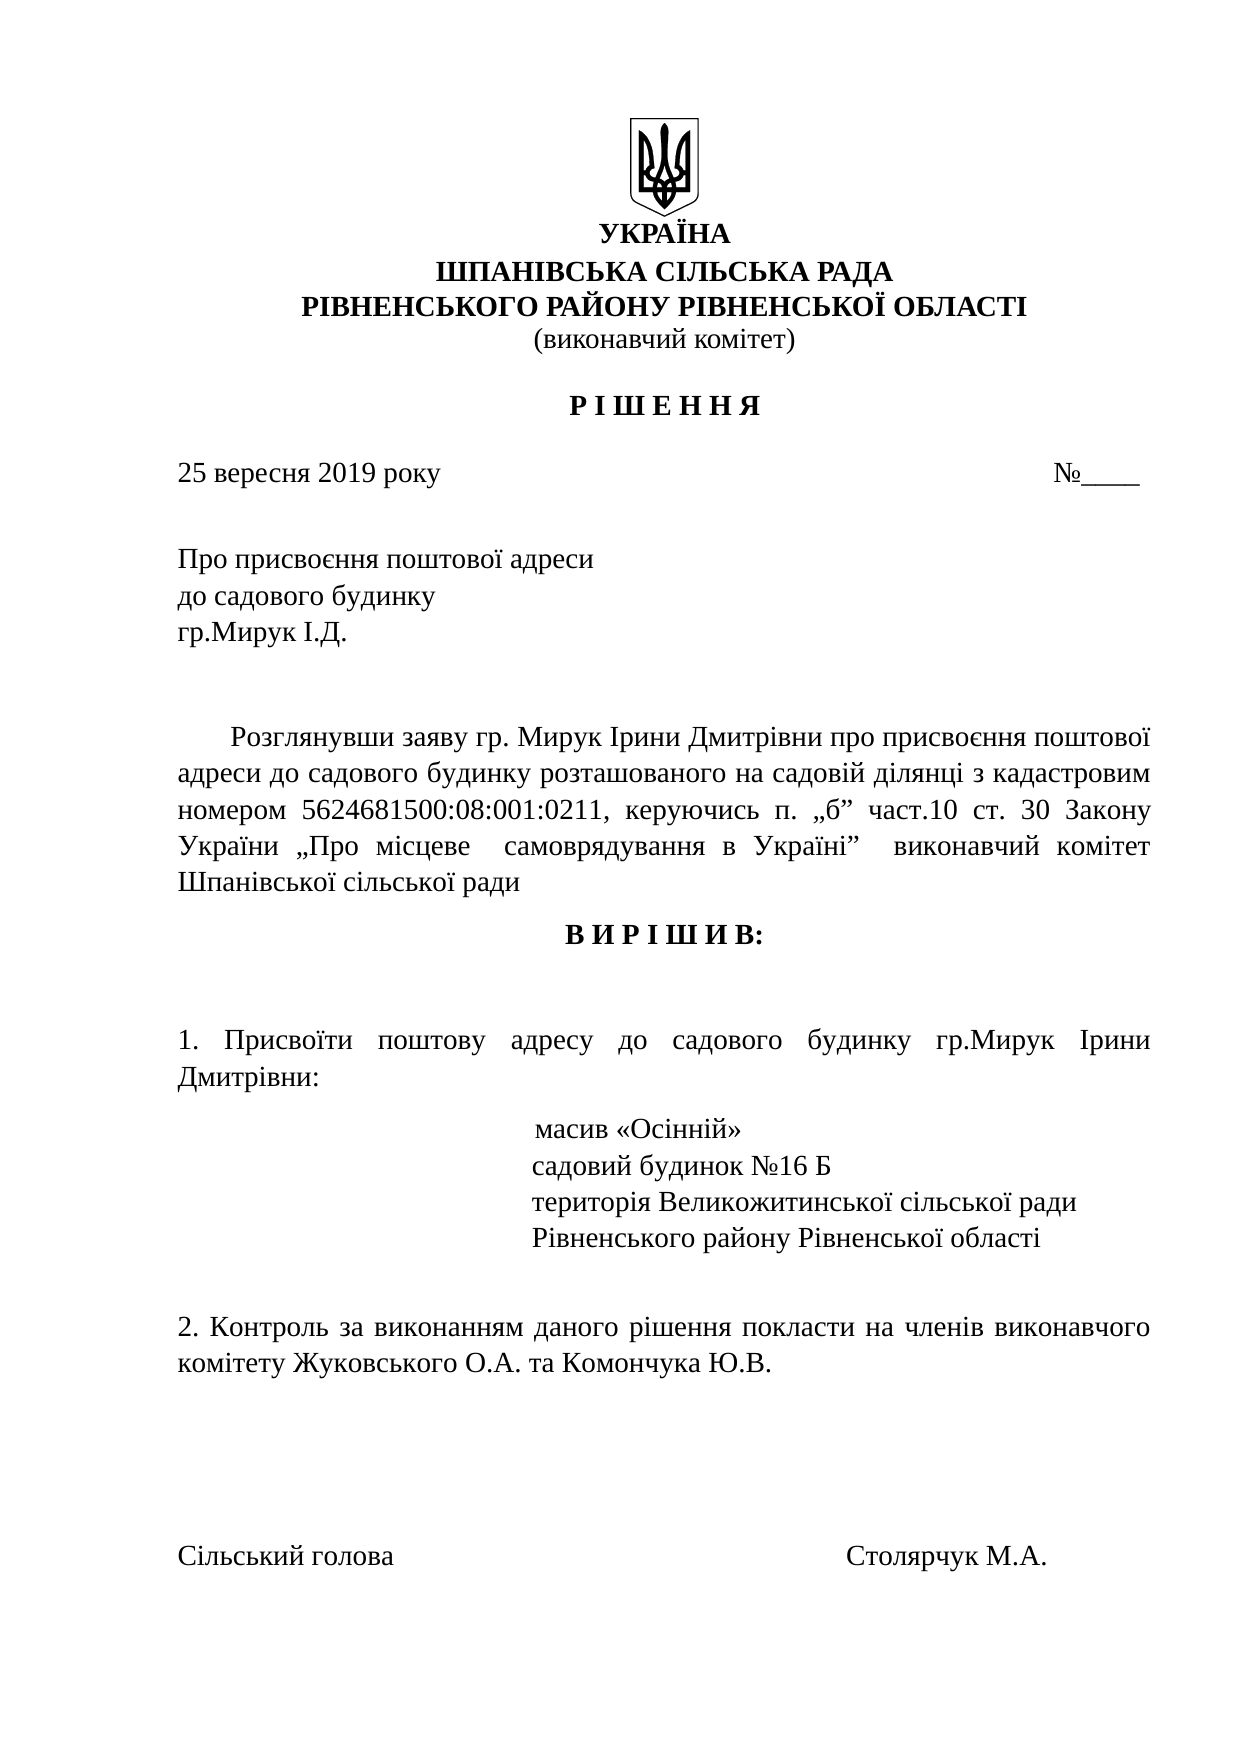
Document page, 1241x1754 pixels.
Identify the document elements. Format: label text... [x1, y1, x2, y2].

text РІВНЕНСЬКОГО РАЙОНУ РІВНЕНСЬКОЇ ОБЛАСТІ [177, 298, 1152, 321]
text Рівненського району Рівненської області [177, 1220, 1152, 1253]
text територія Великожитинської сільської ради [177, 1184, 1152, 1217]
text 1. Присвоїти поштову адресу до садового будинку гр.Мирук Ірини Дмитрівни: [177, 1022, 1152, 1092]
text В И Р І Ш И В: [177, 917, 1152, 950]
text Україна [177, 217, 1152, 250]
subtitle ШПАНІВСЬКА сільська рада [177, 263, 853, 286]
text (виконавчий комітет) [177, 321, 1152, 354]
text 25 вересня 2019 року №____ [177, 455, 1152, 489]
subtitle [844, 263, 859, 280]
subtitle ШПАНІВСЬКА сільська рада [871, 263, 1152, 286]
text масив «Осінній» [177, 1111, 1152, 1145]
text 2. Контроль за виконанням даного рішення покласти на членів виконавчого комітету Жуковського О.А. та Комончука Ю.В. [177, 1309, 1152, 1378]
text Сільський голова Столярчук М.А. [177, 1538, 1152, 1572]
text садовий будинок №16 Б [177, 1148, 1152, 1181]
text Р І Ш Е Н Н Я [177, 388, 1152, 422]
text гр.Мирук І.Д. [177, 614, 1152, 647]
text Про присвоєння поштової адреси [177, 542, 1152, 575]
text до садового будинку [177, 578, 1152, 611]
text Розглянувши заяву гр. Мирук Ірини Дмитрівни про присвоєння поштової адреси до садового будинку розташованого на садовій ділянці з кадастровим номером 5624681500:08:001:0211, керуючись п. „б” част.10 ст. 30 Закону України „Про місцеве самоврядування в Україні” виконавчий комітет Шпанівської сільської ради [177, 719, 1152, 898]
